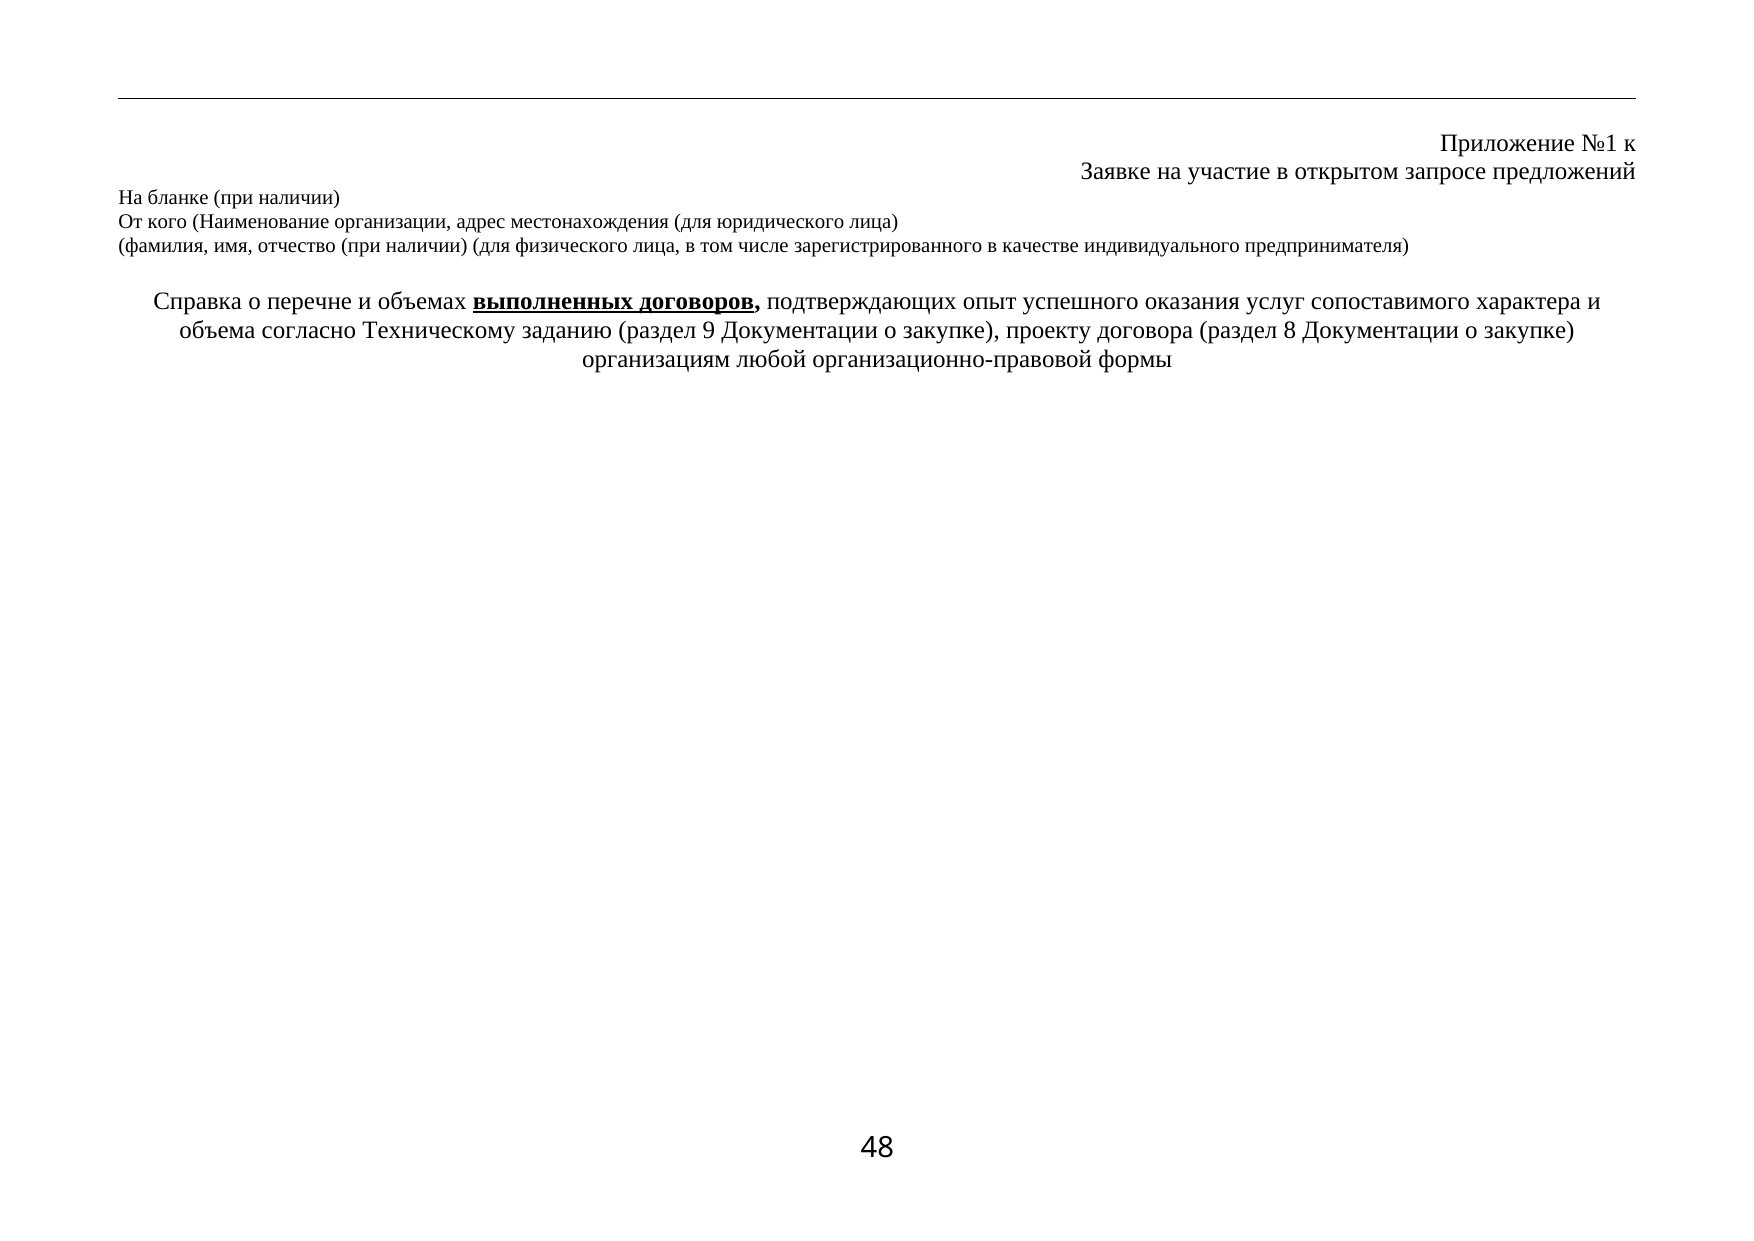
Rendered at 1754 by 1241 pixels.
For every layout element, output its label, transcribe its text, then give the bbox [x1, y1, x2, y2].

list На бланке (при наличии) [118, 185, 1636, 209]
text От кого (Наименование организации, адрес местонахождения (для юридического лица) [118, 209, 1636, 233]
text (фамилия, имя, отчество (при наличии) (для физического лица, в том числе зарегистрированного в качестве индивидуального предпринимателя) [118, 233, 1636, 257]
list Приложение №1 к [236, 128, 1636, 156]
list Заявке на участие в открытом запросе предложений [236, 156, 1636, 185]
text Справка о перечне и объемах выполненных договоров, подтверждающих опыт успешного оказания услуг сопоставимого характера и объема согласно Техническому заданию (раздел 9 Документации о закупке), проекту договора (раздел 8 Документации о закупке) организациям любой организационно-правовой формы [118, 286, 1636, 372]
